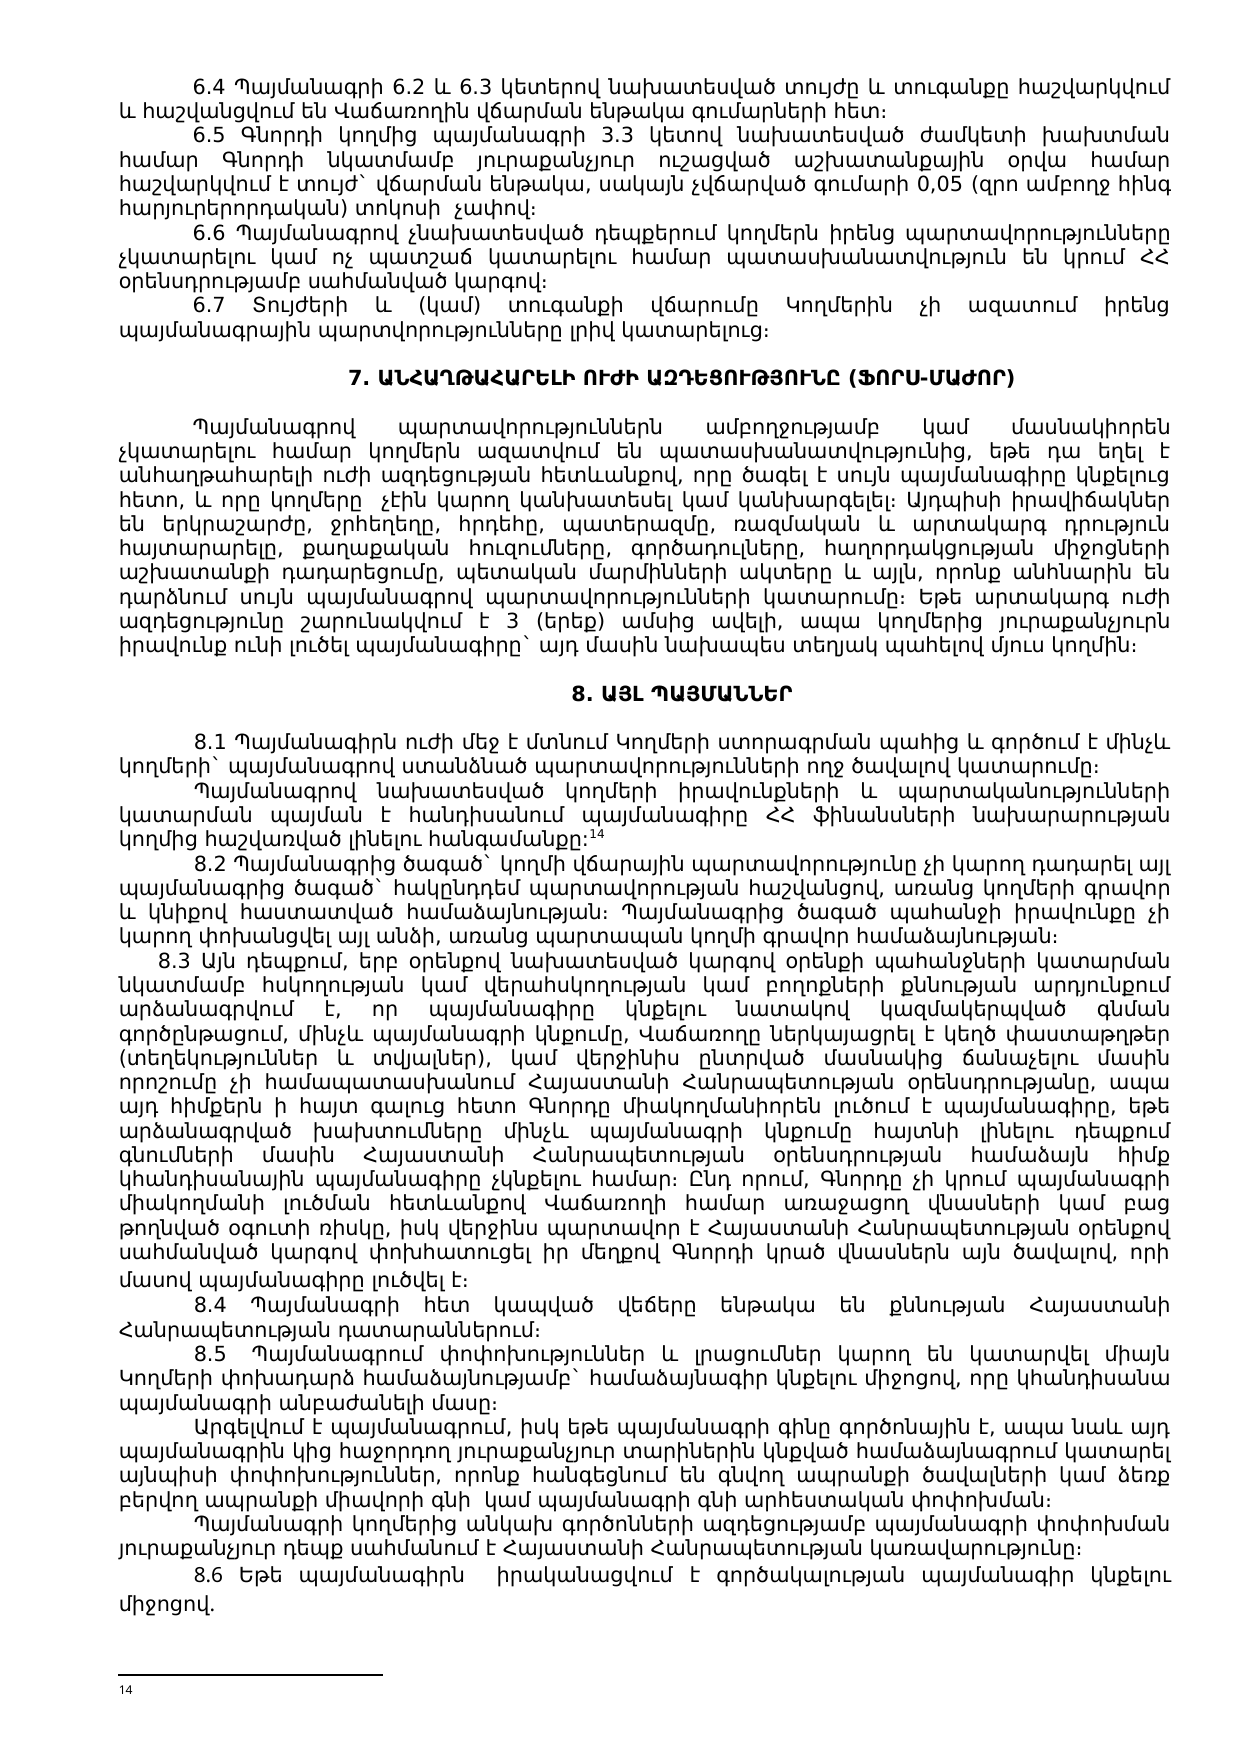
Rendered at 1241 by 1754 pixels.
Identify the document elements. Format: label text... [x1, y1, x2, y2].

text 6.5 Գնորդի կողմից պայմանագրի 3.3 կետով նախատեսված ժամկետի խախտման համար Գնորդի նկատմամբ յուրաքանչյուր ուշացված աշխատանքային օրվա համար հաշվարկվում է տույժ` վճարման ենթակա, սակայն չվճարված գումարի 0,05 (զրո ամբողջ հինգ հարյուրերորդական) տոկոսի չափով։ [118, 123, 1171, 221]
text 8.3 Այն դեպքում, երբ օրենքով նախատեսված կարգով օրենքի պահանջների կատարման նկատմամբ հսկողության կամ վերահսկողության կամ բողոքների քննության արդյունքում արձանագրվում է, որ պայմանագիրը կնքելու նատակով կազմակերպված գնման գործընթացում, մինչև պայմանագրի կնքումը, Վաճառողը ներկայացրել է կեղծ փաստաթղթեր (տեղեկություններ և տվյալներ), կամ վերջինիս ընտրված մասնակից ճանաչելու մասին որոշումը չի համապատասխանում Հայաստանի Հանրապետության օրենսդրությանը, ապա այդ հիմքերն ի հայտ գալուց հետո Գնորդը միակողմանիորեն լուծում է պայմանագիրը, եթե արձանագրված խախտումները մինչև պայմանագրի կնքումը հայտնի լինելու դեպքում գնումների մասին Հայաստանի Հանրապետության օրենսդրության համաձայն հիմք կհանդիսանային պայմանագիրը չկնքելու համար։ Ընդ որում, Գնորդը չի կրում պայմանագրի միակողմանի լուծման հետևանքով Վաճառողի համար առաջացող վնասների կամ բաց թողնված օգուտի ռիսկը, իսկ վերջինս պարտավոր է Հայաստանի Հանրապետության օրենքով սահմանված կարգով փոխհատուցել իր մեղքով Գնորդի կրած վնասներն այն ծավալով, որի մասով պայմանագիրը լուծվել է։ [118, 949, 1171, 1293]
text 7. ԱՆՀԱՂԹԱՀԱՐԵԼԻ ՈՒԺԻ ԱԶԴԵՑՈՒԹՅՈՒՆԸ (ՖՈՐՍ-ՄԱԺՈՐ) [118, 366, 1171, 391]
text Պայմանագրով նախատեսված կողմերի իրավունքների և պարտականությունների կատարման պայման է հանդիսանում պայմանագիրը ՀՀ ֆինանսների նախարարության կողմից հաշվառված լինելու հանգամանքը: [118, 779, 1171, 852]
text 8.2 Պայմանագրից ծագած` կողմի վճարային պարտավորությունը չի կարող դադարել այլ պայմանագրից ծագած` հակընդդեմ պարտավորության հաշվանցով, առանց կողմերի գրավոր և կնիքով հաստատված համաձայնության։ Պայմանագրից ծագած պահանջի իրավունքը չի կարող փոխանցվել այլ անձի, առանց պարտապան կողմի գրավոր համաձայնության։ [118, 852, 1171, 949]
text 8.1 Պայմանագիրն ուժի մեջ է մտնում Կողմերի ստորագրման պահից և գործում է մինչև կողմերի` պայմանագրով ստանձնած պարտավորությունների ողջ ծավալով կատարումը։ [118, 730, 1171, 779]
text Պայմանագրի կողմերից անկախ գործոնների ազդեցությամբ պայմանագրի փոփոխման յուրաքանչյուր դեպք սահմանում է Հայաստանի Հանրապետության կառավարությունը։ [118, 1512, 1171, 1560]
text 8.6 Եթե պայմանագիրն իրականացվում է գործակալության պայմանագիր կնքելու միջոցով. [118, 1560, 1171, 1617]
text 6.6 Պայմանագրով չնախատեսված դեպքերում կողմերն իրենց պարտավորությունները չկատարելու կամ ոչ պատշաճ կատարելու համար պատասխանատվություն են կրում ՀՀ օրենսդրությամբ սահմանված կարգով։ [118, 221, 1171, 293]
text 6.7 Տույժերի և (կամ) տուգանքի վճարումը Կողմերին չի ազատում իրենց պայմանագրային պարտվորությունները լրիվ կատարելուց։ [118, 293, 1171, 342]
text 8.5 Պայմանագրում փոփոխություններ և լրացումներ կարող են կատարվել միայն Կողմերի փոխադարձ համաձայնությամբ` համաձայնագիր կնքելու միջոցով, որը կհանդիսանա պայմանագրի անբաժանելի մասը։ [118, 1342, 1171, 1415]
text Պայմանագրով պարտավորություններն ամբողջությամբ կամ մասնակիորեն չկատարելու համար կողմերն ազատվում են պատասխանատվությունից, եթե դա եղել է անհաղթահարելի ուժի ազդեցության հետևանքով, որը ծագել է սույն պայմանագիրը կնքելուց հետո, և որը կողմերը չէին կարող կանխատեսել կամ կանխարգելել։ Այդպիսի իրավիճակներ են երկրաշարժը, ջրհեղեղը, հրդեհը, պատերազմը, ռազմական և արտակարգ դրություն հայտարարելը, քաղաքական հուզումները, գործադուլները, հաղորդակցության միջոցների աշխատանքի դադարեցումը, պետական մարմինների ակտերը և այլն, որոնք անհնարին են դարձնում սույն պայմանագրով պարտավորությունների կատարումը։ Եթե արտակարգ ուժի ազդեցությունը շարունակվում է 3 (երեք) ամսից ավելի, ապա կողմերից յուրաքանչյուրն իրավունք ունի լուծել պայմանագիրը` այդ մասին նախապես տեղյակ պահելով մյուս կողմին։ [118, 415, 1171, 657]
text Արգելվում է պայմանագրում, իսկ եթե պայմանագրի գինը գործոնային է, ապա նաև այդ պայմանագրին կից հաջորդող յուրաքանչյուր տարիներին կնքված համաձայնագրում կատարել այնպիսի փոփոխություններ, որոնք հանգեցնում են գնվող ապրանքի ծավալների կամ ձեռք բերվող ապրանքի միավորի գնի կամ պայմանագրի գնի արհեստական փոփոխման։ [118, 1415, 1171, 1512]
text 8.4 Պայմանագրի հետ կապված վեճերը ենթակա են քննության Հայաստանի Հանրապետության դատարաններում։ [118, 1293, 1171, 1342]
text 8. ԱՅԼ ՊԱՅՄԱՆՆԵՐ [118, 682, 1171, 706]
text 6.4 Պայմանագրի 6.2 և 6.3 կետերով նախատեսված տույժը և տուգանքը հաշվարկվում և հաշվանցվում են Վաճառողին վճարման ենթակա գումարների հետ։ [118, 75, 1171, 123]
